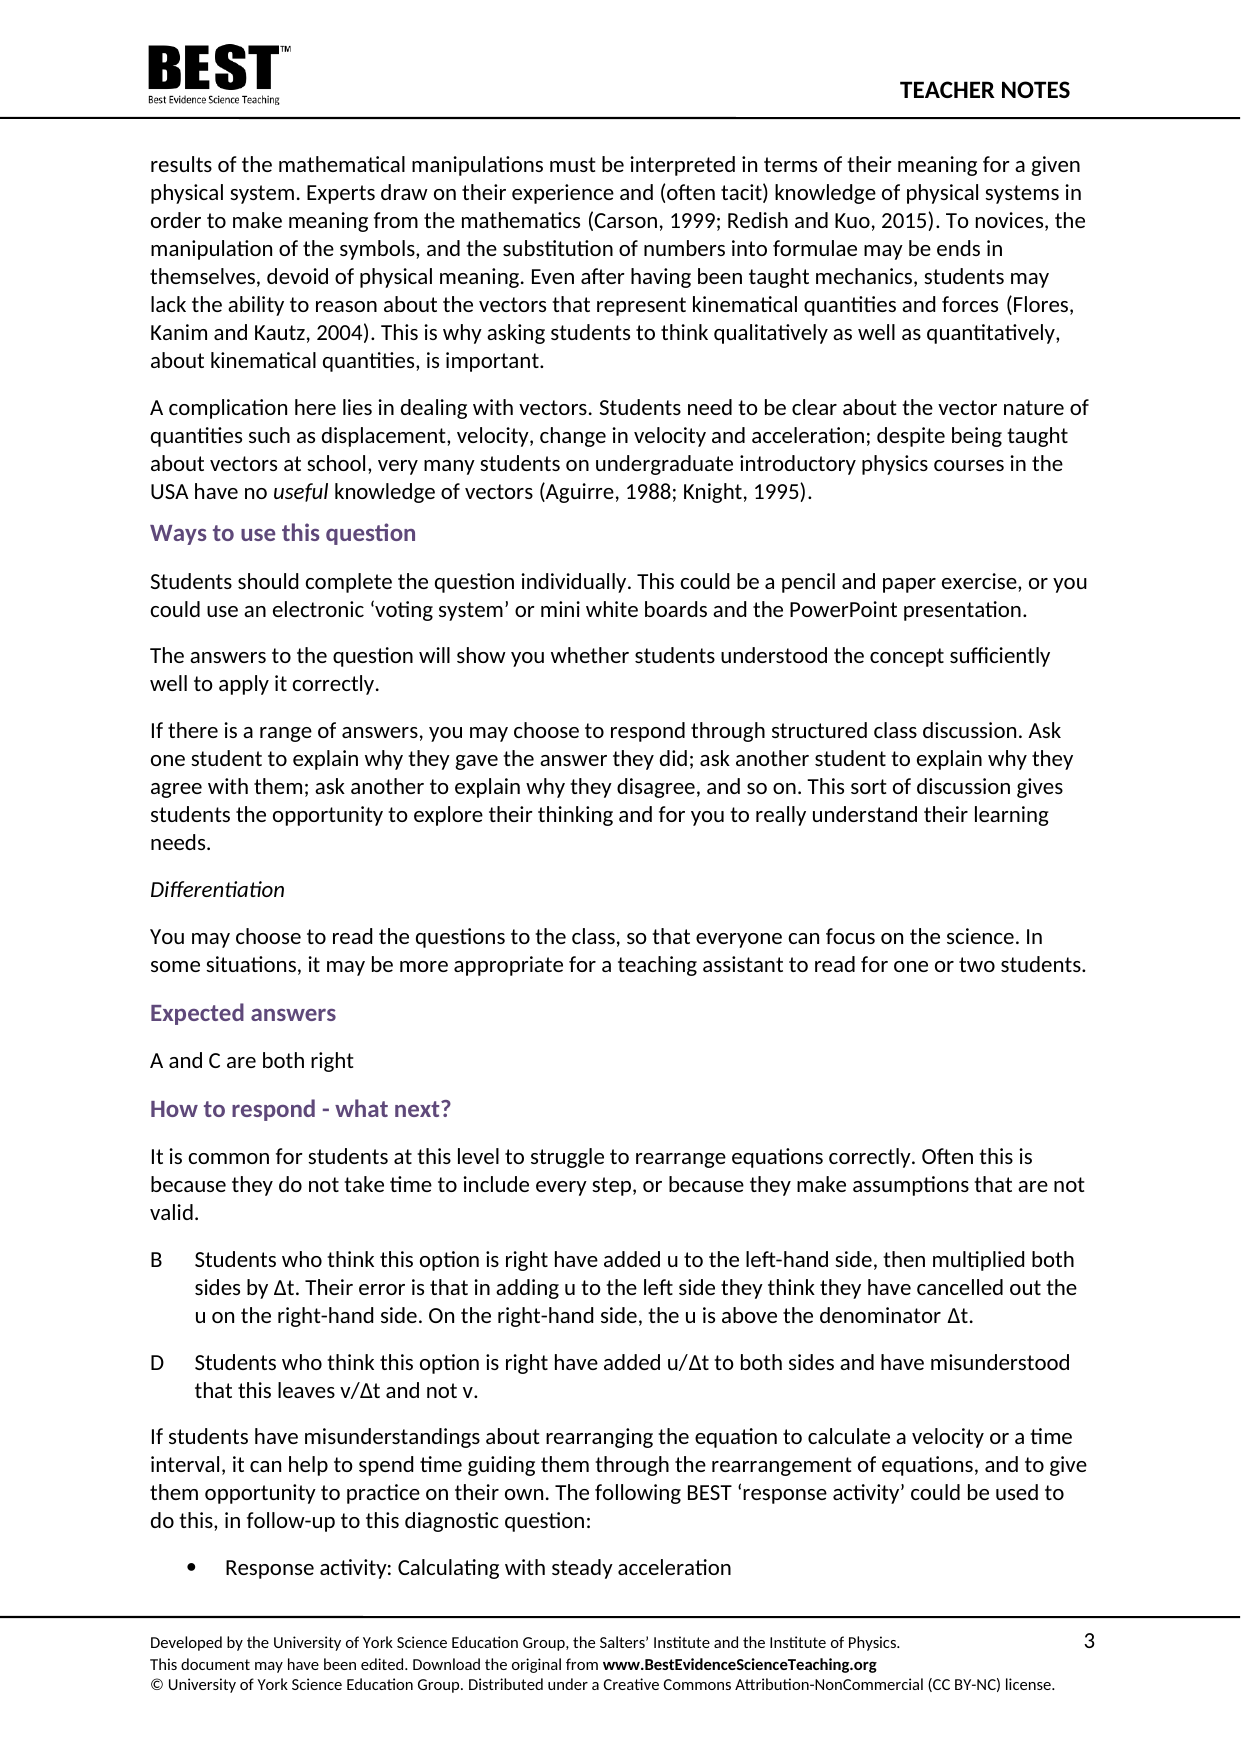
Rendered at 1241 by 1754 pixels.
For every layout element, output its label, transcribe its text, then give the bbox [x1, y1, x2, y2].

text If there is a range of answers, you may choose to respond through structured class discussion. Ask one student to explain why they gave the answer they did; ask another student to explain why they agree with them; ask another to explain why they disagree, and so on. This sort of discussion gives students the opportunity to explore their thinking and for you to really understand their learning needs. [150, 716, 1090, 856]
text Differentiation [150, 875, 1090, 903]
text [150, 150, 1090, 374]
text D Students who think this option is right have added u/Δt to both sides and have misunderstood that this leaves v/Δt and not v. [150, 1348, 1090, 1404]
text B Students who think this option is right have added u to the left-hand side, then multiplied both sides by Δt. Their error is that in adding u to the left side they think they have cancelled out the u on the right-hand side. On the right-hand side, the u is above the denominator Δt. [150, 1245, 1090, 1329]
text A and C are both right [150, 1046, 1090, 1074]
text Ways to use this question [150, 517, 1090, 548]
list Response activity: Calculating with steady acceleration [187, 1553, 1090, 1581]
text Expected answers [150, 997, 1090, 1027]
text If students have misunderstandings about rearranging the equation to calculate a velocity or a time interval, it can help to spend time guiding them through the rearrangement of equations, and to give them opportunity to practice on their own. The following BEST ‘response activity’ could be used to do this, in follow-up to this diagnostic question: [150, 1422, 1090, 1534]
text How to respond - what next? [150, 1093, 1090, 1123]
text Students should complete the question individually. This could be a pencil and paper exercise, or you could use an electronic ‘voting system’ or mini white boards and the PowerPoint presentation. [150, 567, 1090, 623]
text It is common for students at this level to struggle to rearrange equations correctly. Often this is because they do not take time to include every step, or because they make assumptions that are not valid. [150, 1142, 1090, 1226]
text A complication here lies in dealing with vectors. Students need to be clear about the vector nature of quantities such as displacement, velocity, change in velocity and acceleration; despite being taught about vectors at school, very many students on undergraduate introductory physics courses in the USA have no useful knowledge of vectors (Aguirre, 1988; Knight, 1995). [150, 393, 1090, 505]
text You may choose to read the questions to the class, so that everyone can focus on the science. In some situations, it may be more appropriate for a teaching assistant to read for one or two students. [150, 922, 1090, 978]
text The answers to the question will show you whether students understood the concept sufficiently well to apply it correctly. [150, 642, 1090, 698]
picture [148, 44, 291, 105]
